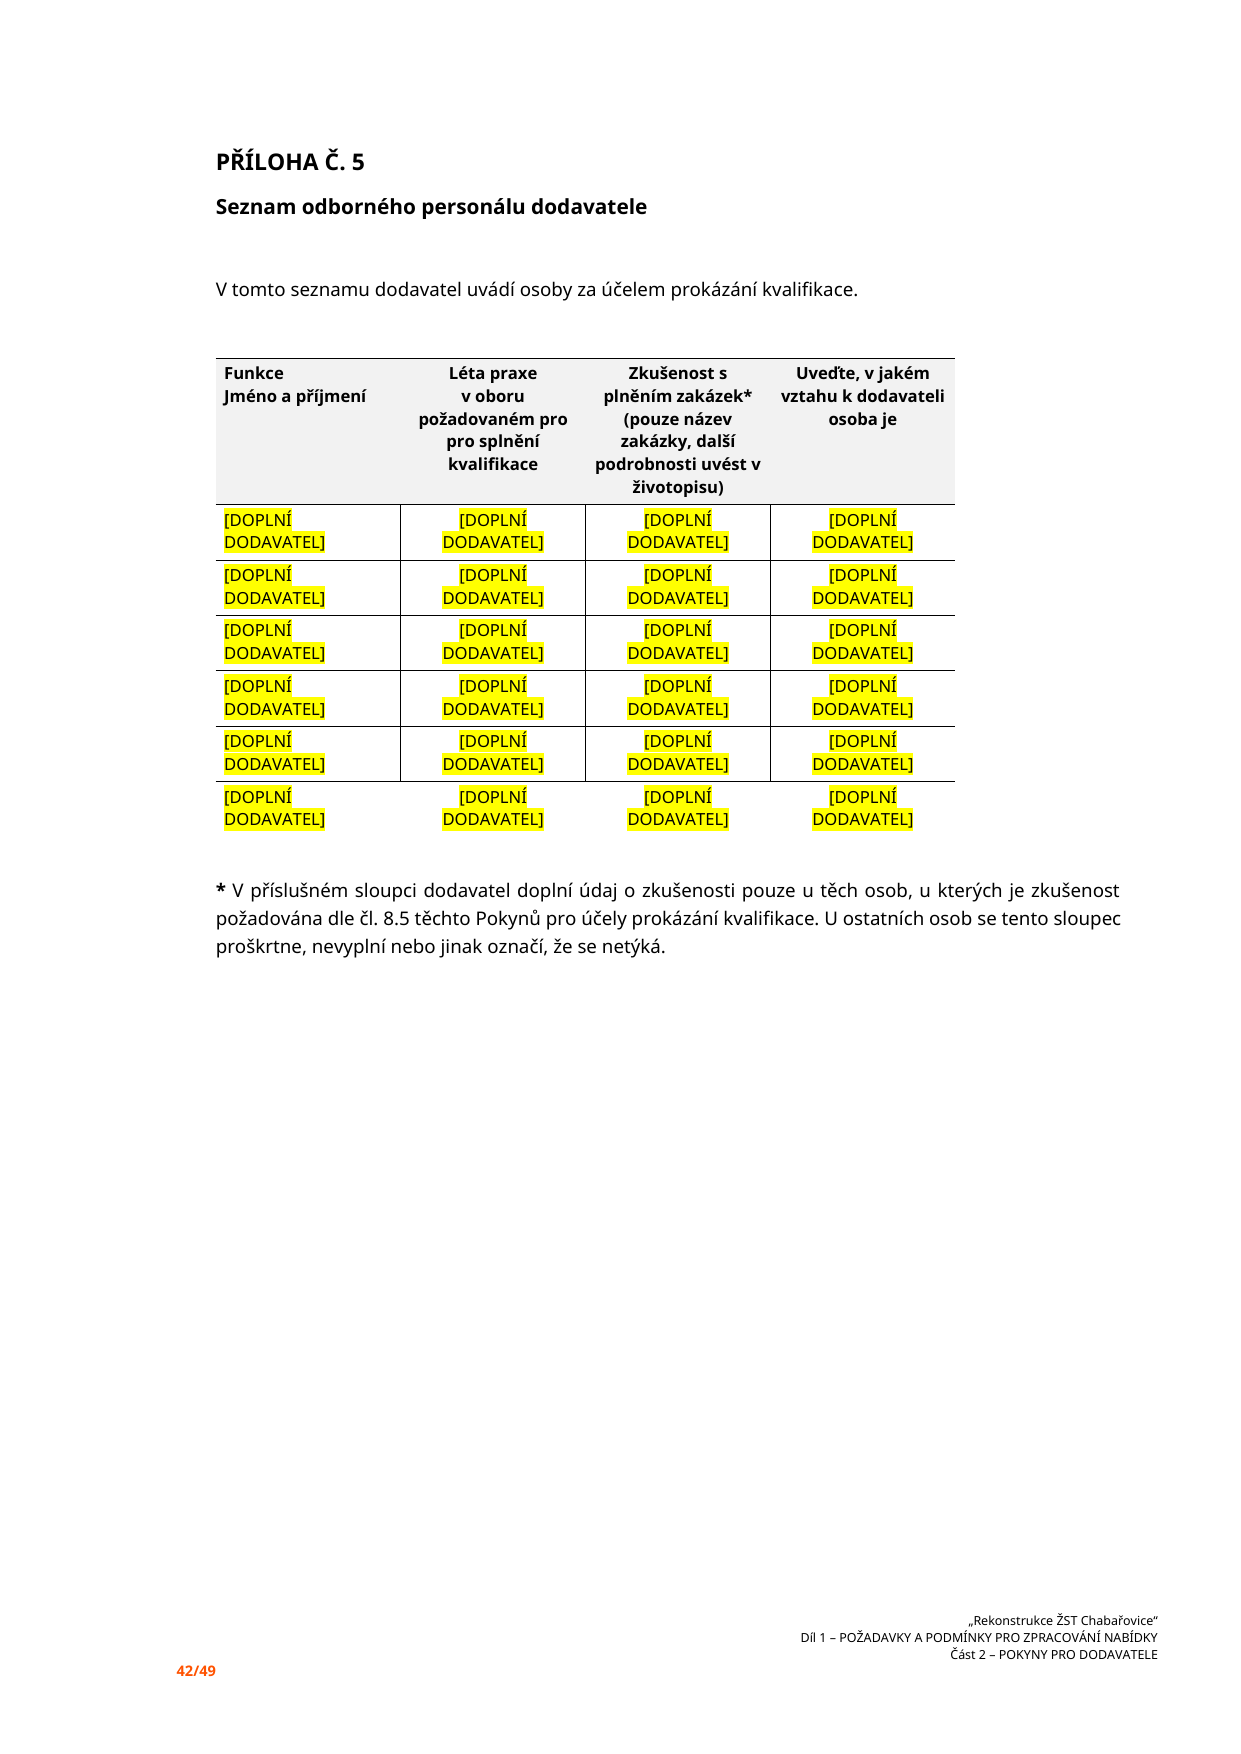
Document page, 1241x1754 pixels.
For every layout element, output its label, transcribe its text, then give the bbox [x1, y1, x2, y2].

table_cell [DOPLNÍ DODAVATEL] [401, 727, 585, 781]
table_cell [DOPLNÍ DODAVATEL] [586, 671, 770, 726]
text Příloha č. 5 [216, 146, 1122, 177]
table_cell [DOPLNÍ DODAVATEL] [585, 782, 770, 837]
table_cell [DOPLNÍ DODAVATEL] [401, 782, 585, 837]
table_cell [DOPLNÍ DODAVATEL] [401, 616, 585, 670]
table_cell [DOPLNÍ DODAVATEL] [586, 505, 770, 559]
table_cell [DOPLNÍ DODAVATEL] [770, 782, 955, 837]
table_header Funkce Jméno a příjmení [216, 359, 401, 504]
table_cell [DOPLNÍ DODAVATEL] [216, 616, 400, 670]
table_cell [DOPLNÍ DODAVATEL] [771, 505, 955, 559]
text V tomto seznamu dodavatel uvádí osoby za účelem prokázání kvalifikace. [216, 277, 1122, 302]
table_cell [DOPLNÍ DODAVATEL] [771, 671, 955, 726]
table_cell [DOPLNÍ DODAVATEL] [401, 561, 585, 615]
table_cell [DOPLNÍ DODAVATEL] [586, 727, 770, 781]
table_header Léta praxe v oboru požadovaném pro pro splnění kvalifikace [401, 359, 585, 504]
table_cell [DOPLNÍ DODAVATEL] [401, 671, 585, 726]
table_cell [DOPLNÍ DODAVATEL] [216, 505, 400, 559]
table_header Zkušenost s plněním zakázek* (pouze název zakázky, další podrobnosti uvést v životopisu) [585, 359, 770, 504]
table_cell [DOPLNÍ DODAVATEL] [401, 505, 585, 559]
table_cell [DOPLNÍ DODAVATEL] [771, 727, 955, 781]
table_cell [DOPLNÍ DODAVATEL] [771, 561, 955, 615]
table_cell [DOPLNÍ DODAVATEL] [216, 727, 400, 781]
table_cell [DOPLNÍ DODAVATEL] [216, 671, 400, 726]
table_cell [DOPLNÍ DODAVATEL] [216, 782, 401, 837]
table_header Uveďte, v jakém vztahu k dodavateli osoba je [770, 359, 955, 504]
text * V příslušném sloupci dodavatel doplní údaj o zkušenosti pouze u těch osob, u kterých je zkušenost požadována dle čl. 8.5 těchto Pokynů pro účely prokázání kvalifikace. U ostatních osob se tento sloupec proškrtne, nevyplní nebo jinak označí, že se netýká. [216, 877, 1122, 959]
table_cell [DOPLNÍ DODAVATEL] [771, 616, 955, 670]
text Seznam odborného personálu dodavatele [216, 192, 1122, 221]
table_cell [DOPLNÍ DODAVATEL] [216, 561, 400, 615]
table_cell [DOPLNÍ DODAVATEL] [586, 561, 770, 615]
table_cell [DOPLNÍ DODAVATEL] [586, 616, 770, 670]
